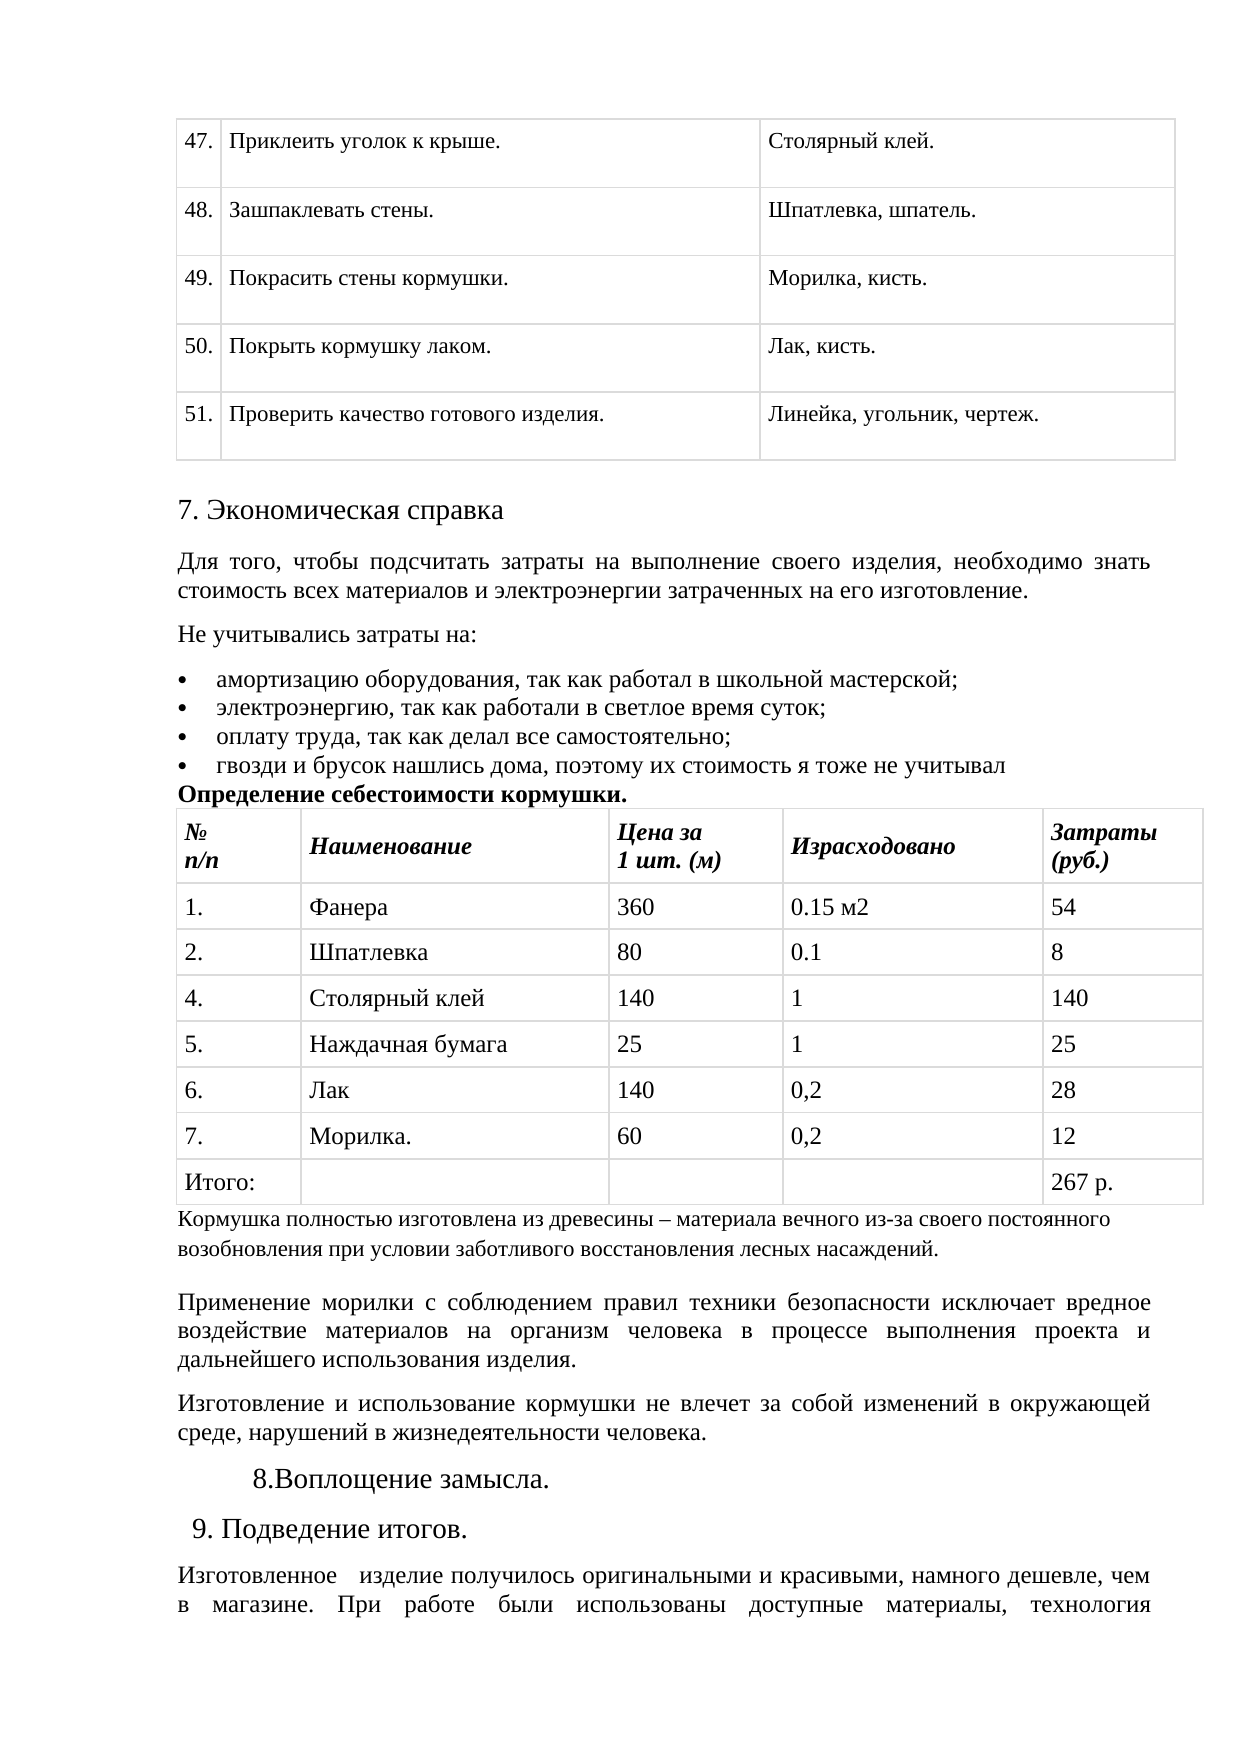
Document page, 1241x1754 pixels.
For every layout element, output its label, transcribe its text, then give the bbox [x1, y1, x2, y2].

table_cell 2. [177, 930, 300, 974]
table_cell 360 [610, 884, 782, 928]
subtitle 7. Экономическая справка [177, 492, 1152, 526]
table_cell 0.1 [784, 930, 1042, 974]
table_cell 267 р. [1044, 1160, 1202, 1204]
table_cell 47. [177, 120, 220, 186]
table_cell Зашпаклевать стены. [222, 188, 759, 254]
table_cell 1. [177, 884, 300, 928]
table_cell Проверить качество готового изделия. [222, 393, 759, 459]
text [177, 1560, 1152, 1617]
table_cell 140 [610, 976, 782, 1020]
table_header Наименование [302, 809, 608, 882]
table_cell Линейка, угольник, чертеж. [761, 393, 1174, 459]
list оплату труда, так как делал все самостоятельно; [179, 721, 1152, 750]
table_cell Покрыть кормушку лаком. [222, 325, 759, 391]
table_cell [610, 1160, 782, 1204]
table_header Израсходовано [784, 809, 1042, 882]
table_cell 1 [784, 976, 1042, 1020]
table_cell Лак [302, 1068, 608, 1112]
table_header Затраты (руб.) [1044, 809, 1202, 882]
table_cell 5. [177, 1022, 300, 1066]
table_cell 48. [177, 188, 220, 254]
table_cell Столярный клей. [761, 120, 1174, 186]
table_cell 51. [177, 393, 220, 459]
table_cell 7. [177, 1113, 300, 1158]
text Изготовление и использование кормушки не влечет за собой изменений в окружающей среде, нарушений в жизнедеятельности человека. [177, 1388, 1152, 1446]
table_cell Шпатлевка, шпатель. [761, 188, 1174, 254]
text Определение себестоимости кормушки. [177, 779, 1152, 807]
table_cell Фанера [302, 884, 608, 928]
table_cell 25 [610, 1022, 782, 1066]
list амортизацию оборудования, так как работал в школьной мастерской; [179, 664, 1152, 692]
table_cell 6. [177, 1068, 300, 1112]
table_cell 80 [610, 930, 782, 974]
table_cell 49. [177, 256, 220, 323]
table_cell 54 [1044, 884, 1202, 928]
table_cell 8 [1044, 930, 1202, 974]
table_cell 28 [1044, 1068, 1202, 1112]
table_cell 140 [1044, 976, 1202, 1020]
table_cell 140 [610, 1068, 782, 1112]
table_cell 50. [177, 325, 220, 391]
table_cell 12 [1044, 1113, 1202, 1158]
table_header Цена за 1 шт. (м) [610, 809, 782, 882]
table_cell Итого: [177, 1160, 300, 1204]
table_cell Морилка. [302, 1113, 608, 1158]
text Кормушка полностью изготовлена из древесины – материала вечного из-за своего постоянного возобновления при условии заботливого восстановления лесных насаждений. [177, 1205, 1152, 1262]
table_cell [784, 1160, 1042, 1204]
text 8.Воплощение замысла. [252, 1462, 1152, 1495]
text 9. Подведение итогов. [177, 1511, 1152, 1544]
table_cell Столярный клей [302, 976, 608, 1020]
text Для того, чтобы подсчитать затраты на выполнение своего изделия, необходимо знать стоимость всех материалов и электроэнергии затраченных на его изготовление. [177, 546, 1152, 604]
table_cell Лак, кисть. [761, 325, 1174, 391]
table_cell Шпатлевка [302, 930, 608, 974]
table_cell Приклеить уголок к крыше. [222, 120, 759, 186]
table_cell 4. [177, 976, 300, 1020]
table_cell Покрасить стены кормушки. [222, 256, 759, 323]
table_cell 0,2 [784, 1068, 1042, 1112]
table_cell Морилка, кисть. [761, 256, 1174, 323]
table_cell 25 [1044, 1022, 1202, 1066]
table_cell 0.15 м2 [784, 884, 1042, 928]
text Не учитывались затраты на: [177, 619, 1152, 648]
table_header № п/п [177, 809, 300, 882]
table_cell Наждачная бумага [302, 1022, 608, 1066]
table_cell 60 [610, 1113, 782, 1158]
text Применение морилки с соблюдением правил техники безопасности исключает вредное воздействие материалов на организм человека в процессе выполнения проекта и дальнейшего использования изделия. [177, 1287, 1152, 1373]
table_cell [302, 1160, 608, 1204]
list электроэнергию, так как работали в светлое время суток; [179, 692, 1152, 721]
list гвозди и брусок нашлись дома, поэтому их стоимость я тоже не учитывал [179, 750, 1152, 779]
table_cell 0,2 [784, 1113, 1042, 1158]
table_cell 1 [784, 1022, 1042, 1066]
